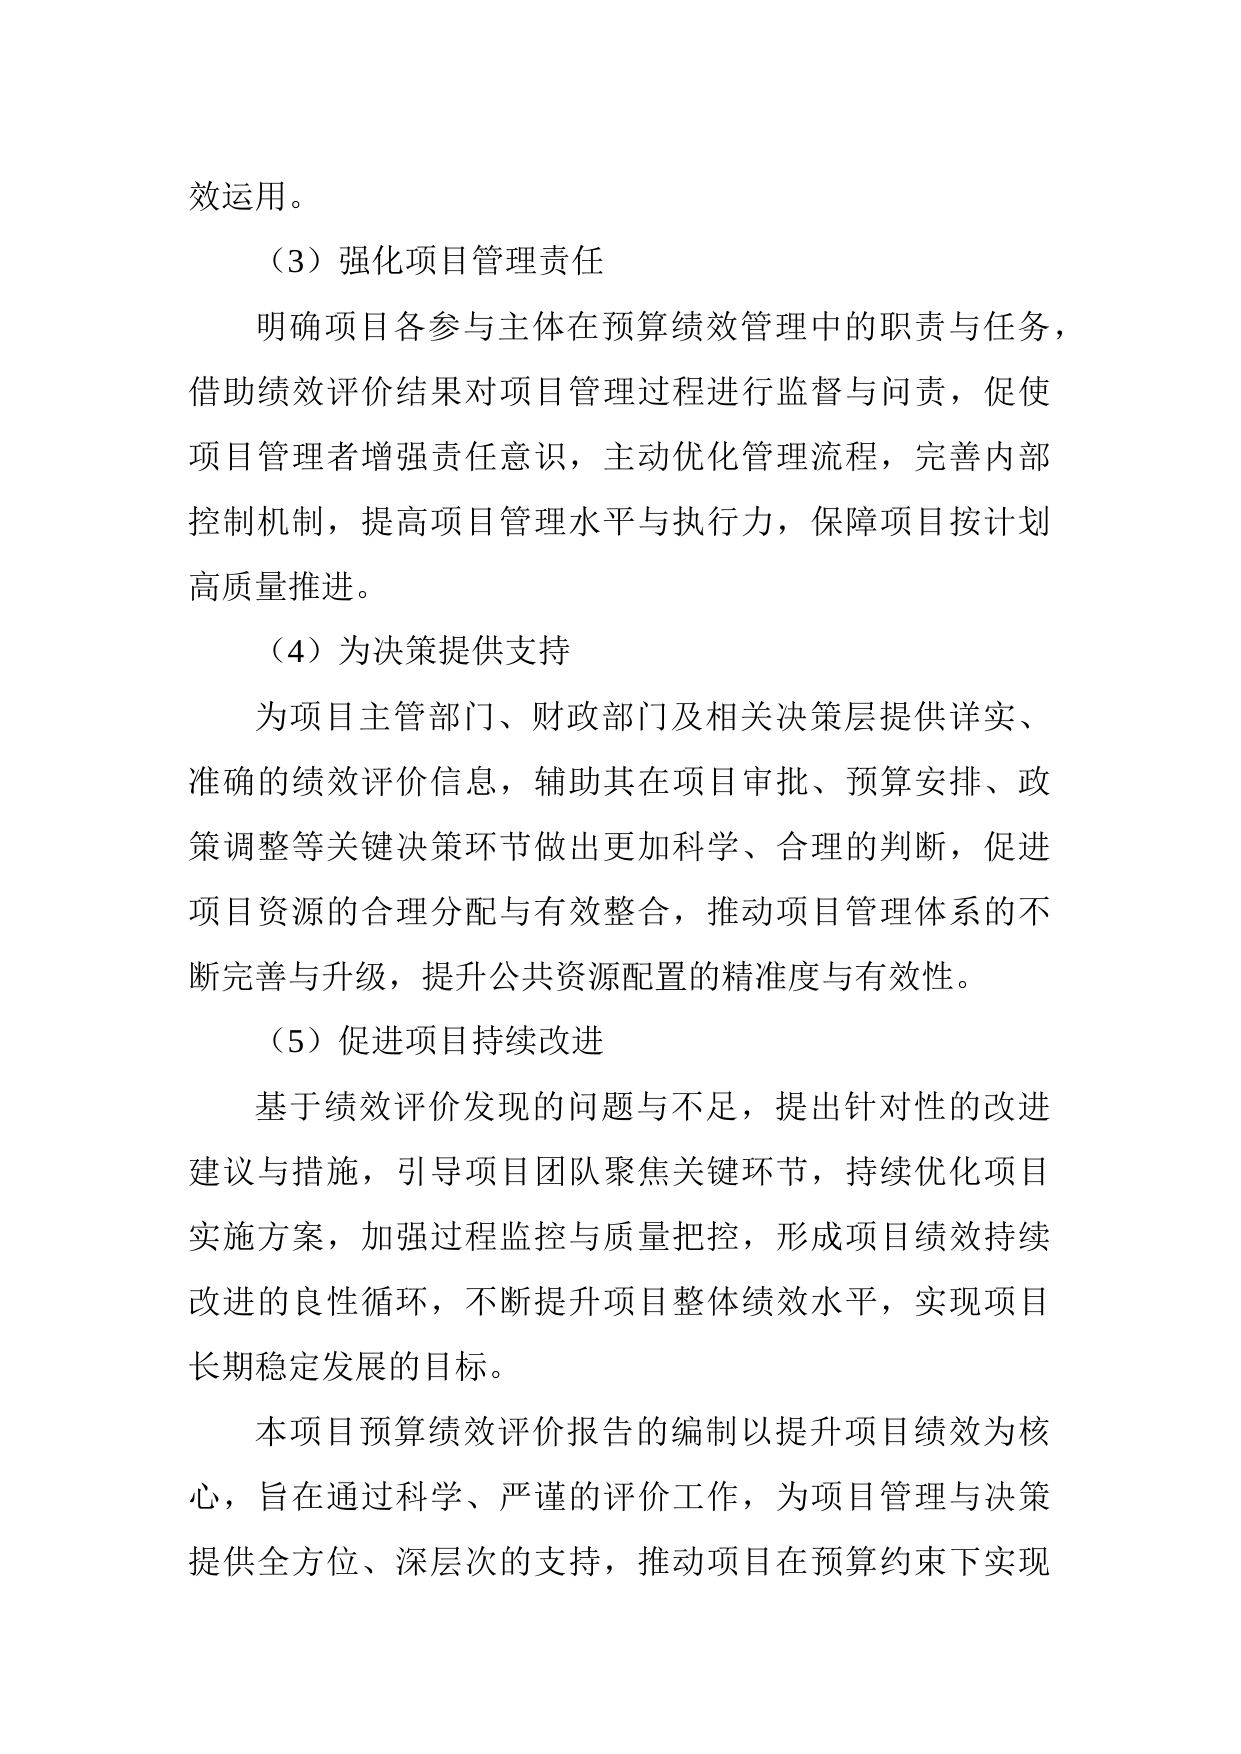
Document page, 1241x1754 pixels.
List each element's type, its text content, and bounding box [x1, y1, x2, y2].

text （5）促进项目持续改进 [187, 1007, 1053, 1072]
text （3）强化项目管理责任 [187, 227, 1053, 292]
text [187, 1397, 1053, 1592]
text 基于绩效评价发现的问题与不足，提出针对性的改进建议与措施，引导项目团队聚焦关键环节，持续优化项目实施方案，加强过程监控与质量把控，形成项目绩效持续改进的良性循环，不断提升项目整体绩效水平，实现项目长期稳定发展的目标。 [187, 1072, 1053, 1397]
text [187, 162, 1053, 227]
text 明确项目各参与主体在预算绩效管理中的职责与任务，借助绩效评价结果对项目管理过程进行监督与问责，促使项目管理者增强责任意识，主动优化管理流程，完善内部控制机制，提高项目管理水平与执行力，保障项目按计划、高质量推进。 [187, 292, 1053, 617]
text 为项目主管部门、财政部门及相关决策层提供详实、准确的绩效评价信息，辅助其在项目审批、预算安排、政策调整等关键决策环节做出更加科学、合理的判断，促进项目资源的合理分配与有效整合，推动项目管理体系的不断完善与升级，提升公共资源配置的精准度与有效性。 [187, 682, 1053, 1007]
text （4）为决策提供支持 [187, 617, 1053, 682]
